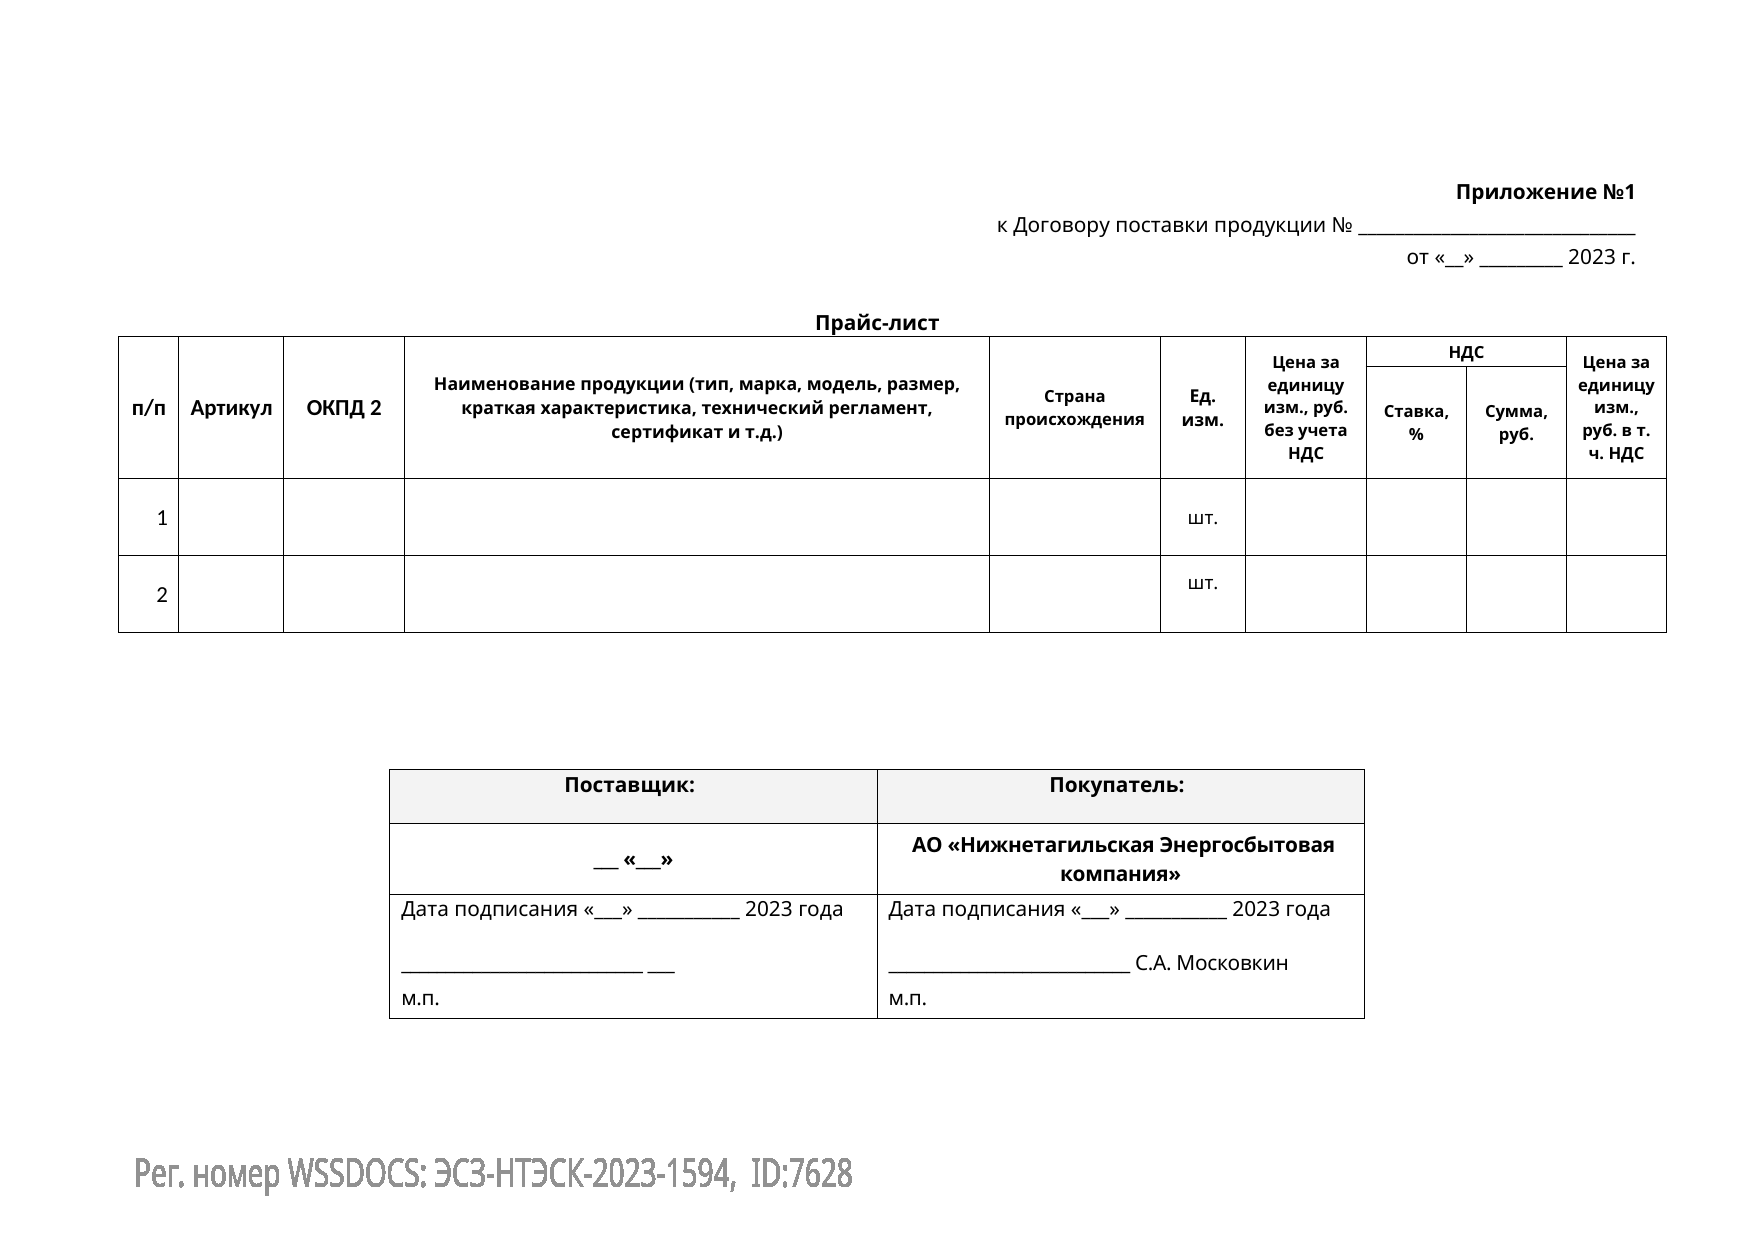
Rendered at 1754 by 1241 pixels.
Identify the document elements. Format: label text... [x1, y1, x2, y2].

text от «__» _________ 2023 г. [118, 242, 1636, 271]
table_cell [179, 556, 283, 632]
table_cell шт. [1161, 556, 1245, 632]
table_header Страна происхождения [990, 337, 1160, 478]
table_cell Сумма, руб. [1467, 367, 1566, 478]
table_cell ___ «___» [390, 824, 877, 893]
table_cell [1367, 479, 1466, 555]
table_cell [1467, 479, 1566, 555]
table_header Наименование продукции (тип, марка, модель, размер, краткая характеристика, технический регламент, сертификат и т.д.) [405, 337, 989, 478]
table_cell Ставка, % [1367, 367, 1466, 478]
table_header ОКПД 2 [284, 337, 404, 478]
table_cell 2 [119, 556, 178, 632]
table_cell [990, 479, 1160, 555]
table_header Артикул [179, 337, 283, 478]
table_cell [990, 556, 1160, 632]
text Приложение №1 [118, 177, 1636, 206]
table_header Покупатель: [878, 770, 1364, 823]
table_cell АО «Нижнетагильская Энергосбытовая компания» [878, 824, 1364, 893]
table_cell [284, 556, 404, 632]
text к Договору поставки продукции № ______________________________ [118, 210, 1636, 238]
table_header НДС [1367, 337, 1566, 366]
table_cell [179, 479, 283, 555]
table_header Поставщик: [390, 770, 877, 823]
table_cell [1567, 556, 1666, 632]
table_cell [1246, 479, 1366, 555]
table_cell Дата подписания «___» ___________ 2023 года ___________________________ С.А. Московкин м.п. [878, 895, 1364, 1017]
table_header Цена за единицу изм., руб. без учета НДС [1246, 337, 1366, 478]
table_header Цена за единицу изм., руб. в т. ч. НДС [1567, 337, 1666, 478]
table_cell [1467, 556, 1566, 632]
table_cell Дата подписания «___» ___________ 2023 года ___________________________ ___ м.п. [390, 895, 877, 1017]
text Прайс-лист [118, 308, 1636, 336]
table_header Ед. изм. [1161, 337, 1245, 478]
table_cell [405, 479, 989, 555]
table_header п/п [119, 337, 178, 478]
table_cell [1567, 479, 1666, 555]
table_cell 1 [119, 479, 178, 555]
table_cell шт. [1161, 479, 1245, 555]
table_cell [405, 556, 989, 632]
table_cell [1246, 556, 1366, 632]
table_cell [1367, 556, 1466, 632]
table_cell [284, 479, 404, 555]
